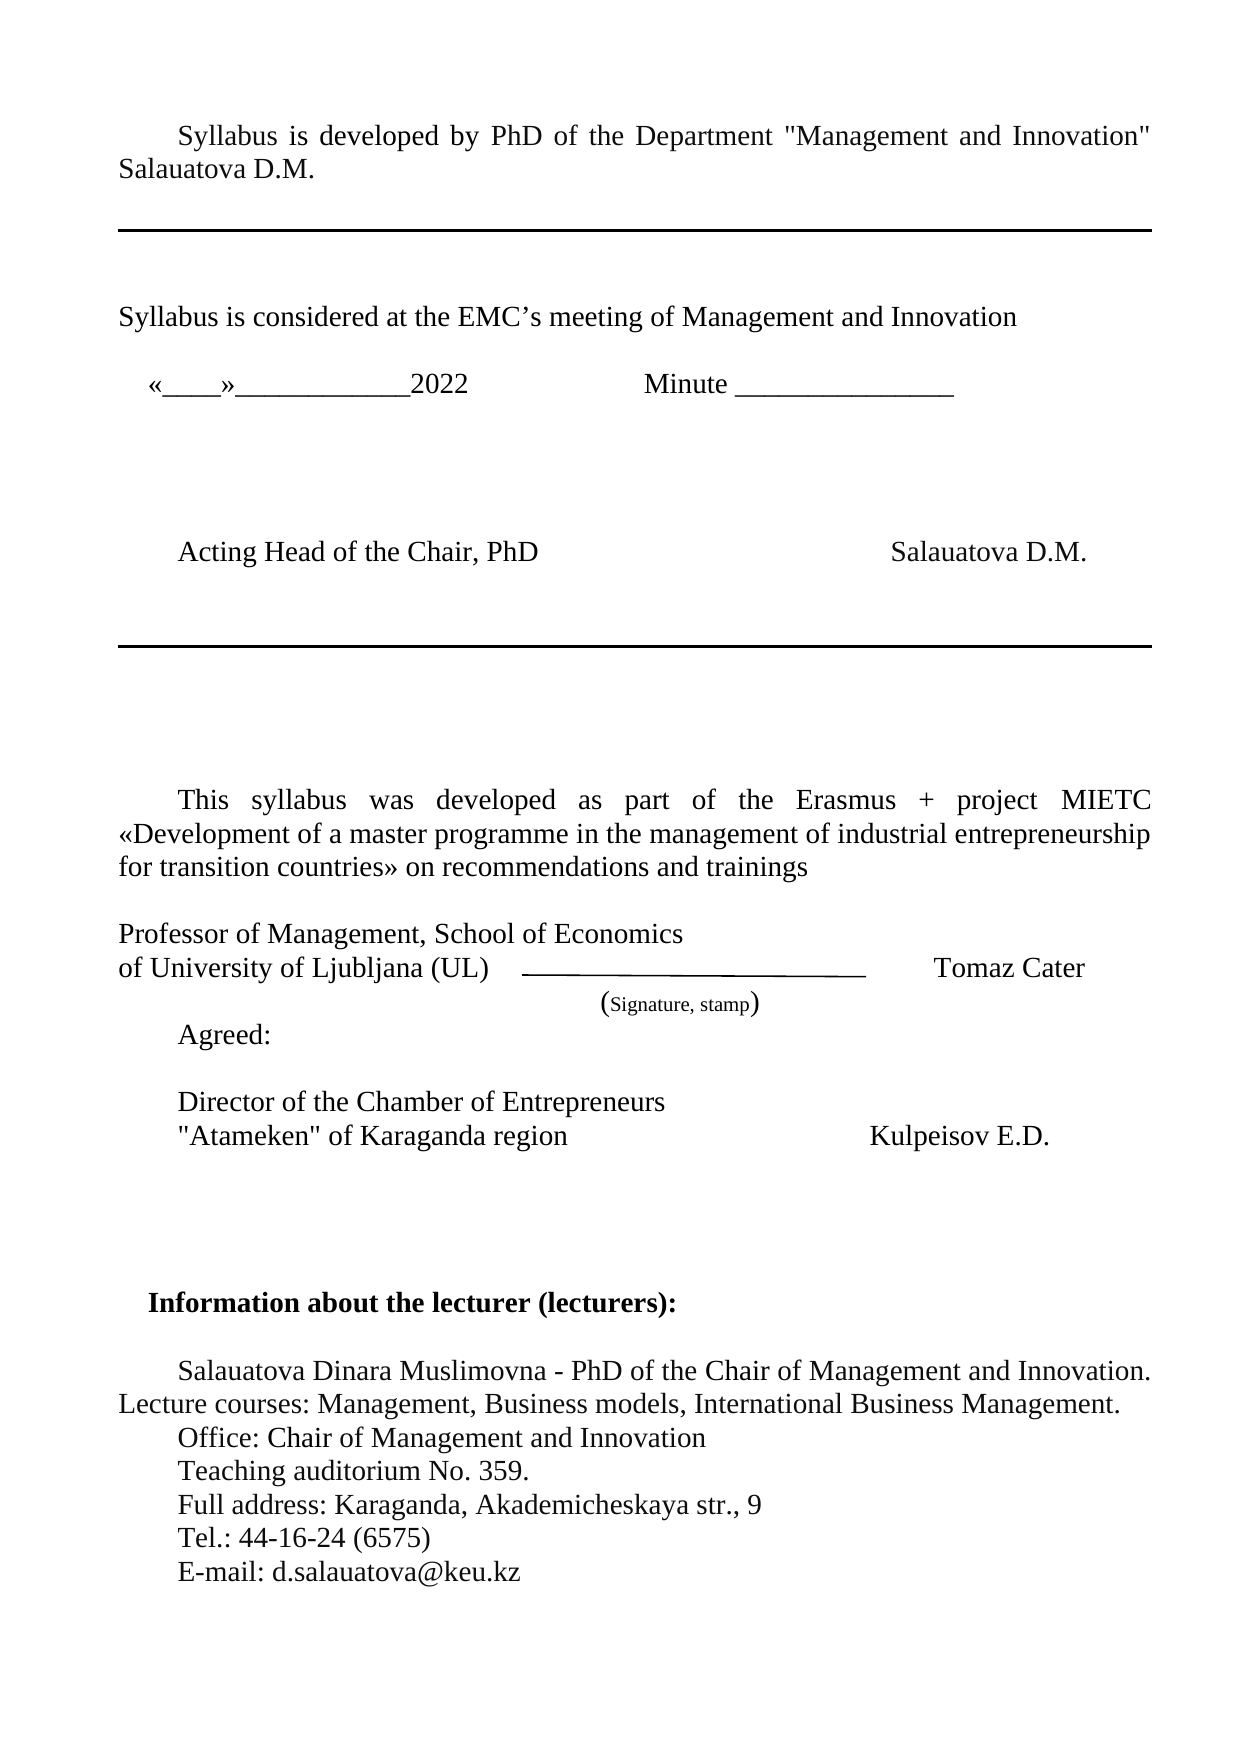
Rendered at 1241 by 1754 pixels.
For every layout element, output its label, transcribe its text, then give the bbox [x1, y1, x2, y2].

text Salauatova Dinara Muslimovna - PhD of the Chair of Management and Innovation. Lecture courses: Management, Business models, International Business Management. [118, 1353, 1152, 1420]
text Syllabus is considered at the EMC’s meeting of Management and Innovation [118, 299, 1152, 333]
text Information about the lecturer (lecturers): [118, 1286, 1152, 1319]
text Agreed: [118, 1017, 1152, 1051]
text Teaching auditorium No. 359. [118, 1453, 1152, 1487]
text E-mail: d.salauatova@keu.kz [118, 1554, 1152, 1587]
text «____»____________2022 Minute _______________ [118, 366, 1152, 400]
text Director of the Chamber of Entrepreneurs [118, 1084, 1152, 1118]
text Full address: Karaganda, Akademicheskaya str., 9 [118, 1487, 1152, 1520]
text Acting Head of the Chair, PhD Salauatova D.M. [118, 534, 1152, 568]
text (Signature, stamp) [118, 984, 1152, 1017]
text Tel.: 44-16-24 (6575) [118, 1520, 1152, 1554]
text Professor of Management, School of Economics [118, 917, 1152, 950]
text "Atameken" of Karaganda region Kulpeisov E.D. [118, 1118, 1152, 1151]
text Office: Chair of Management and Innovation [118, 1420, 1152, 1453]
text Syllabus is developed by PhD of the Department "Management and Innovation" Salauatova D.M. [118, 118, 1152, 185]
text This syllabus was developed as part of the Erasmus + project МIETC «Development of a master programme in the management of industrial entrepreneurship for transition countries» on recommendations and trainings [118, 782, 1152, 883]
text of University of Ljubljana (UL) Tomaz Cater [118, 950, 1152, 984]
